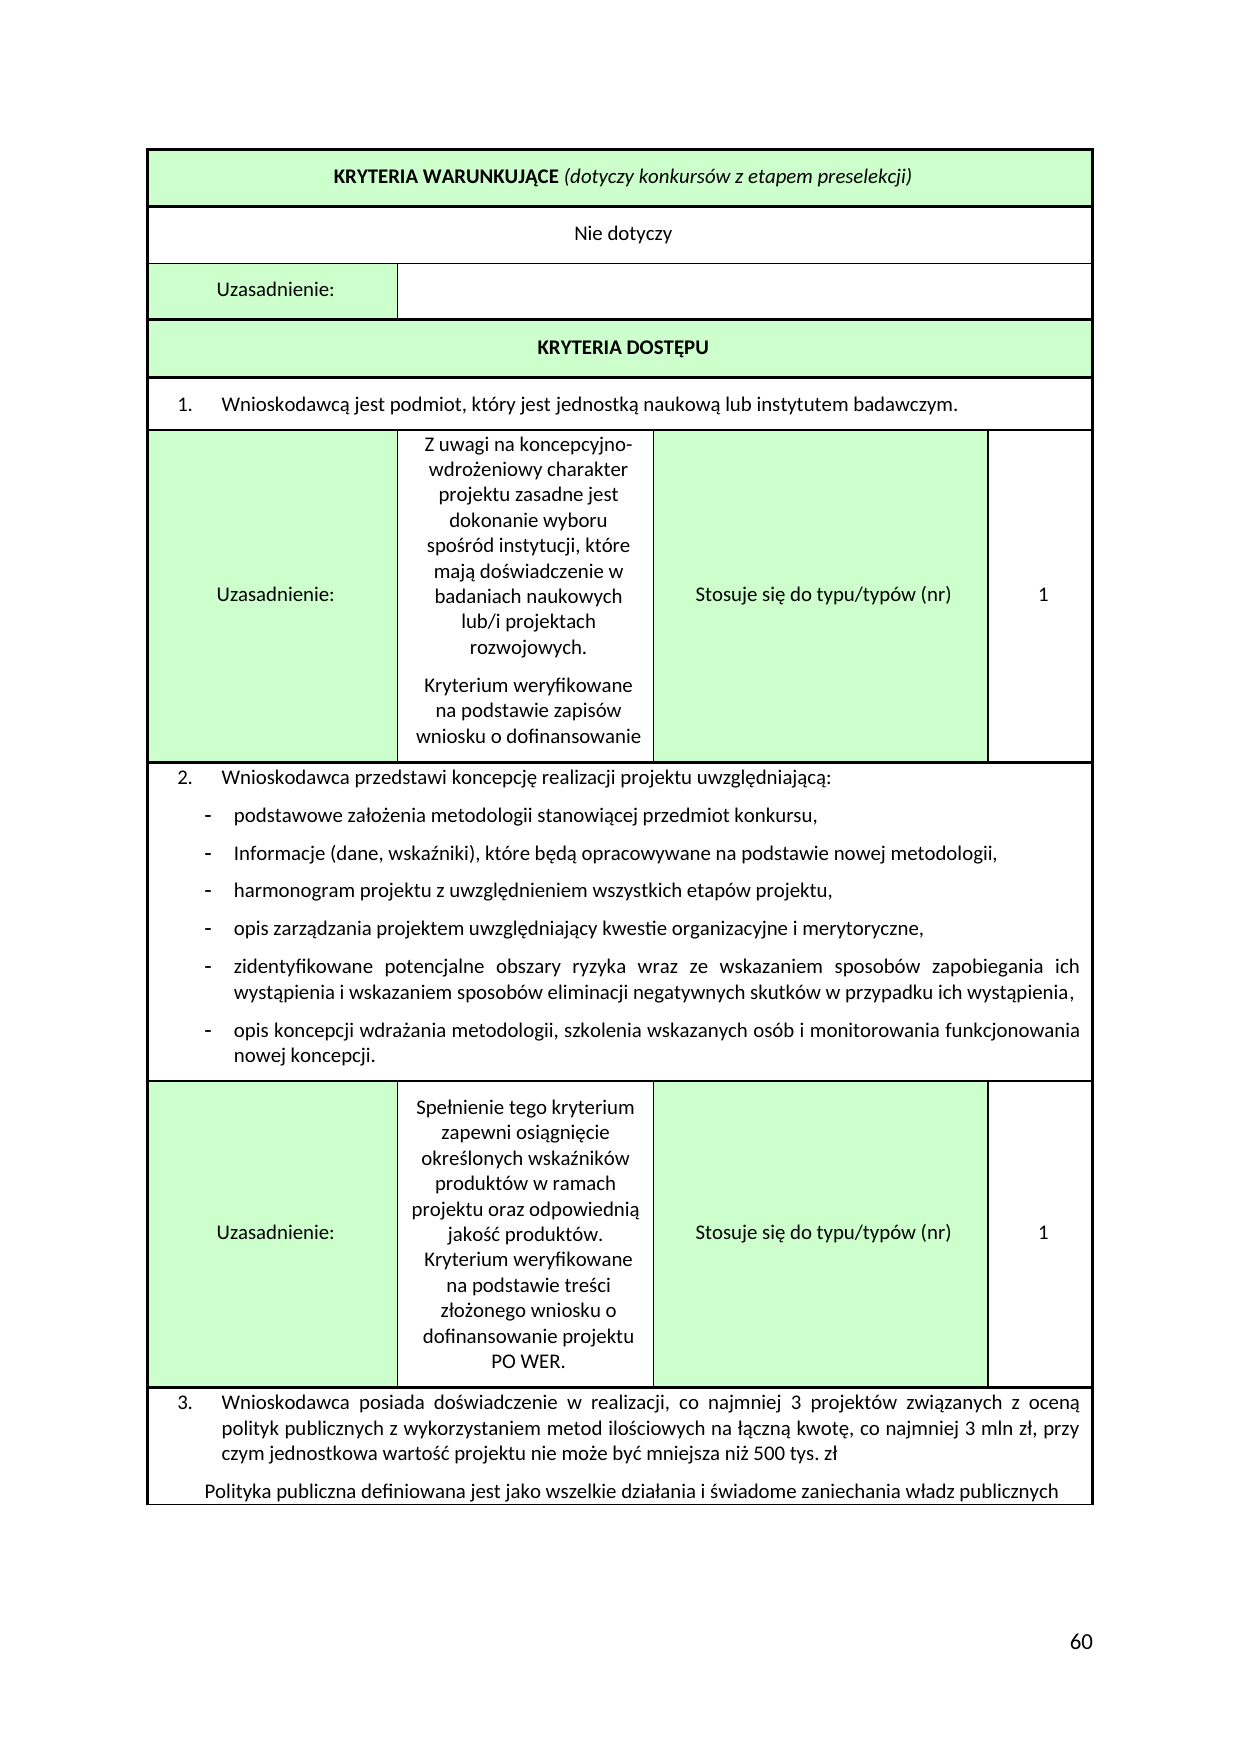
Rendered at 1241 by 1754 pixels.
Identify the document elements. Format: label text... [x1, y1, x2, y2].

table_cell 1 [989, 1082, 1091, 1386]
table_cell [398, 264, 1091, 318]
table_cell Wnioskodawcą jest podmiot, który jest jednostką naukową lub instytutem badawczym. [149, 379, 1091, 429]
table_cell KRYTERIA WARUNKUJĄCE (dotyczy konkursów z etapem preselekcji) [149, 151, 1091, 205]
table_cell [149, 1389, 1091, 1503]
table_cell Uzasadnienie: [149, 431, 397, 761]
table_cell Nie dotyczy [149, 208, 1091, 262]
table_cell Uzasadnienie: [149, 1082, 397, 1386]
table_cell 1 [989, 431, 1091, 761]
table_cell Stosuje się do typu/typów (nr) [654, 431, 987, 761]
table_cell Stosuje się do typu/typów (nr) [654, 1082, 987, 1386]
table_cell Wnioskodawca przedstawi koncepcję realizacji projektu uwzględniającą: podstawowe założenia metodologii stanowiącej przedmiot konkursu, Informacje (dane, wskaźniki), które będą opracowywane na podstawie nowej metodologii, harmonogram projektu z uwzględnieniem wszystkich etapów projektu, opis zarządzania projektem uwzględniający kwestie organizacyjne i merytoryczne, zidentyfikowane potencjalne obszary ryzyka wraz ze wskazaniem sposobów zapobiegania ich wystąpienia i wskazaniem sposobów eliminacji negatywnych skutków w przypadku ich wystąpienia, opis koncepcji wdrażania metodologii, szkolenia wskazanych osób i monitorowania funkcjonowania nowej koncepcji. [149, 764, 1091, 1080]
table_cell Uzasadnienie: [149, 264, 397, 318]
table_cell Z uwagi na koncepcyjno-wdrożeniowy charakter projektu zasadne jest dokonanie wyboru spośród instytucji, które mają doświadczenie w badaniach naukowych lub/i projektach rozwojowych. Kryterium weryfikowane na podstawie zapisów wniosku o dofinansowanie [398, 431, 653, 761]
table_cell KRYTERIA DOSTĘPU [149, 321, 1091, 376]
table_cell Spełnienie tego kryterium zapewni osiągnięcie określonych wskaźników produktów w ramach projektu oraz odpowiednią jakość produktów. Kryterium weryfikowane na podstawie treści złożonego wniosku o dofinansowanie projektu PO WER. [398, 1082, 653, 1386]
